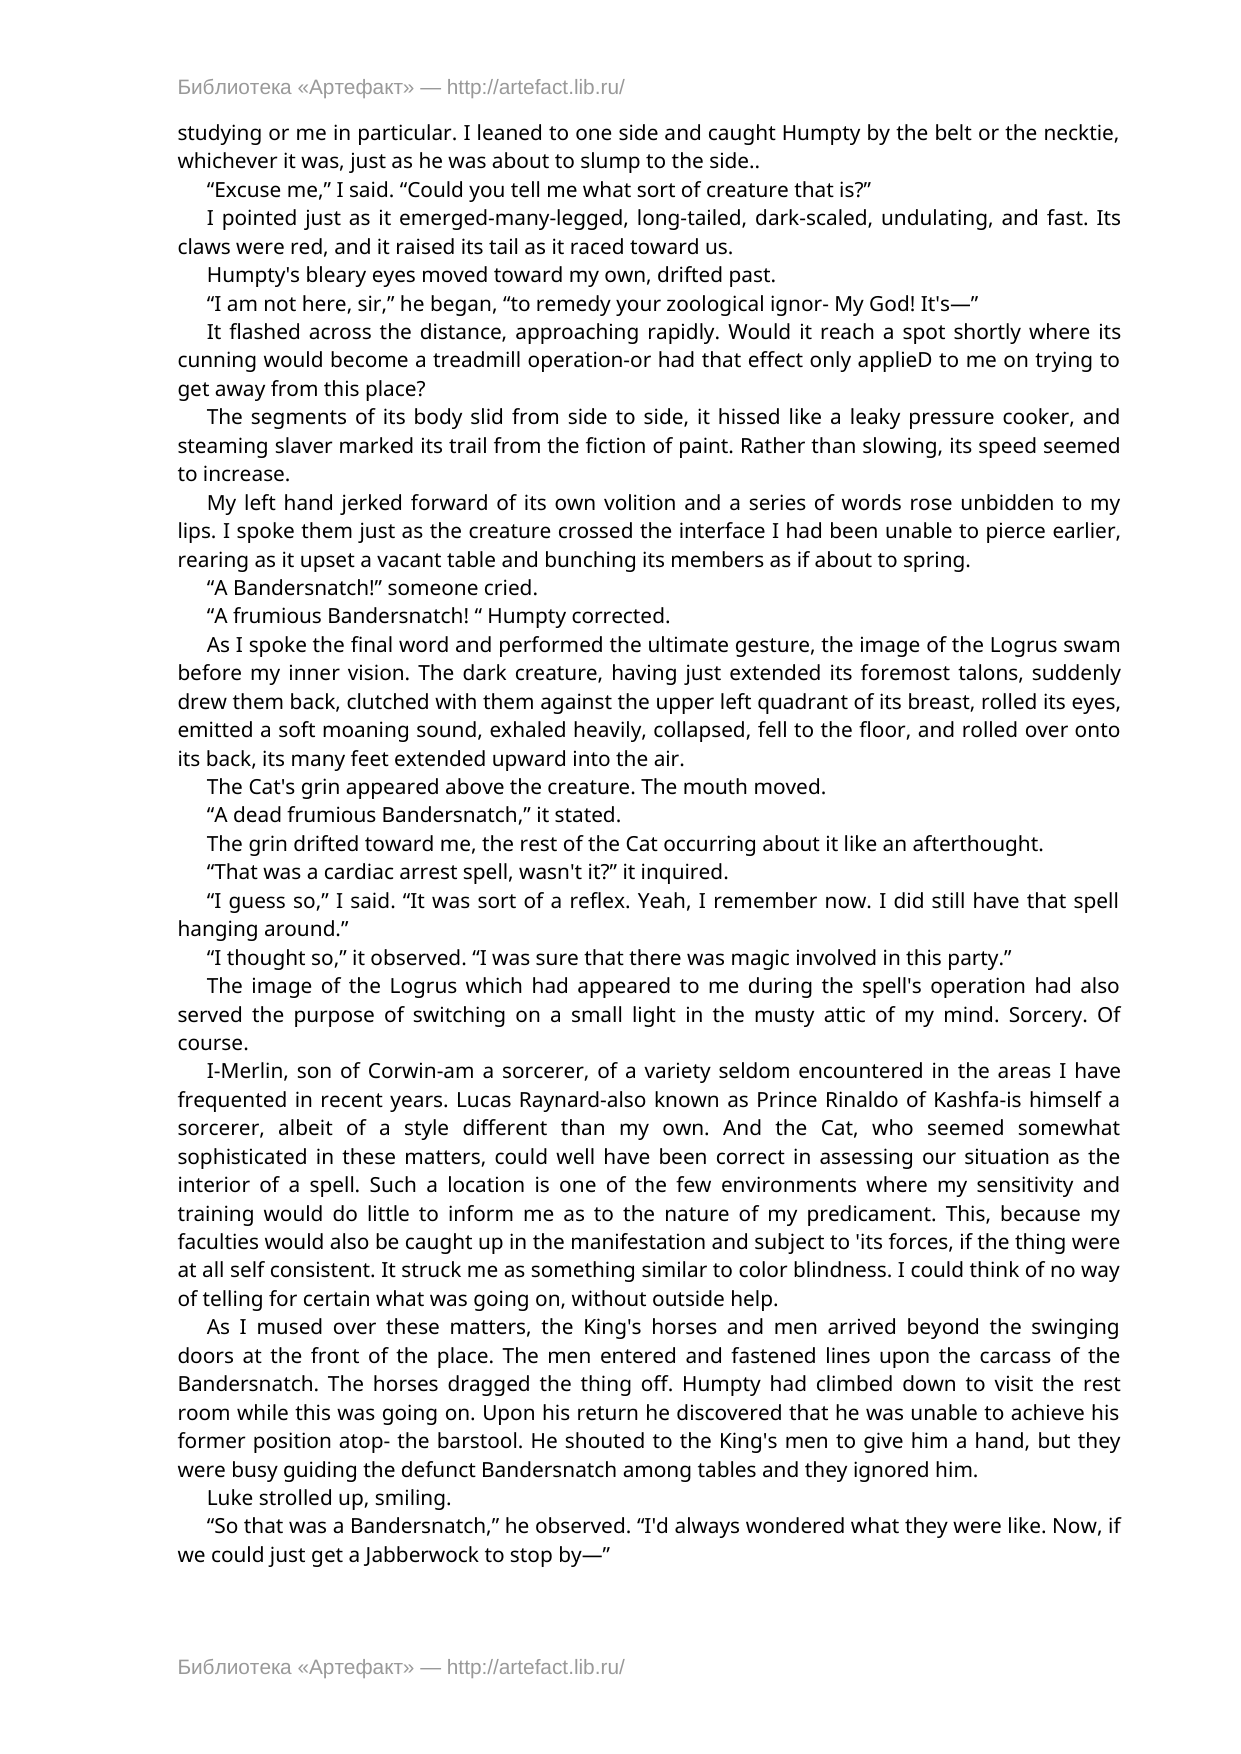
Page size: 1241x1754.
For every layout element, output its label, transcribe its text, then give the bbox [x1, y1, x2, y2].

text As I mused over these matters, the King's horses and men arrived beyond the swinging doors at the front of the place. The men entered and fastened lines upon the carcass of the Bandersnatch. The horses dragged the thing off. Humpty had climbed down to visit the rest room while this was going on. Upon his return he discovered that he was unable to achieve his former position atop- the barstool. He shouted to the King's men to give him a hand, but they were busy guiding the defunct Bandersnatch among tables and they ignored him. [177, 1312, 1122, 1483]
text “I guess so,” I said. “It was sort of a reflex. Yeah, I remember now. I did still have that spell hanging around.” [177, 886, 1122, 943]
text “A Bandersnatch!” someone cried. [177, 573, 1122, 602]
text As I spoke the final word and performed the ultimate gesture, the image of the Logrus swam before my inner vision. The dark creature, having just extended its foremost talons, suddenly drew them back, clutched with them against the upper left quadrant of its breast, rolled its eyes, emitted a soft moaning sound, exhaled heavily, collapsed, fell to the floor, and rolled over onto its back, its many feet extended upward into the air. [177, 630, 1122, 772]
text The image of the Logrus which had appeared to me during the spell's operation had also served the purpose of switching on a small light in the musty attic of my mind. Sorcery. Of course. [177, 971, 1122, 1057]
text The segments of its body slid from side to side, it hissed like a leaky pressure cooker, and steaming slaver marked its trail from the fiction of paint. Rather than slowing, its speed seemed to increase. [177, 402, 1122, 488]
text Luke strolled up, smiling. [177, 1483, 1122, 1512]
text “A frumious Bandersnatch! “ Humpty corrected. [177, 602, 1122, 630]
text The Cat's grin appeared above the creature. The mouth moved. [177, 772, 1122, 801]
text My left hand jerked forward of its own volition and a series of words rose unbidden to my lips. I spoke them just as the creature crossed the interface I had been unable to pierce earlier, rearing as it upset a vacant table and bunching its members as if about to spring. [177, 488, 1122, 573]
text I-Merlin, son of Corwin-am a sorcerer, of a variety seldom encountered in the areas I have frequented in recent years. Lucas Raynard-also known as Prince Rinaldo of Kashfa-is himself a sorcerer, albeit of a style different than my own. And the Cat, who seemed somewhat sophisticated in these matters, could well have been correct in assessing our situation as the interior of a spell. Such a location is one of the few environments where my sensitivity and training would do little to inform me as to the nature of my predicament. This, because my faculties would also be caught up in the manifestation and subject to 'its forces, if the thing were at all self consistent. It struck me as something similar to color blindness. I could think of no way of telling for certain what was going on, without outside help. [177, 1057, 1122, 1312]
text “A dead frumious Bandersnatch,” it stated. [177, 801, 1122, 829]
text “Excuse me,” I said. “Could you tell me what sort of creature that is?” [177, 175, 1122, 203]
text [177, 118, 1122, 175]
text The grin drifted toward me, the rest of the Cat occurring about it like an afterthought. [177, 829, 1122, 857]
text “I thought so,” it observed. “I was sure that there was magic involved in this party.” [177, 943, 1122, 971]
text “So that was a Bandersnatch,” he observed. “I'd always wondered what they were like. Now, if we could just get a Jabberwock to stop by—” [177, 1512, 1122, 1568]
text “I am not here, sir,” he began, “to remedy your zoological ignor- My God! It's—” [177, 289, 1122, 317]
text I pointed just as it emerged-many-legged, long-tailed, dark-scaled, undulating, and fast. Its claws were red, and it raised its tail as it raced toward us. [177, 203, 1122, 260]
text “That was a cardiac arrest spell, wasn't it?” it inquired. [177, 857, 1122, 886]
text Humpty's bleary eyes moved toward my own, drifted past. [177, 260, 1122, 289]
text It flashed across the distance, approaching rapidly. Would it reach a spot shortly where its cunning would become a treadmill operation-or had that effect only applieD to me on trying to get away from this place? [177, 317, 1122, 402]
